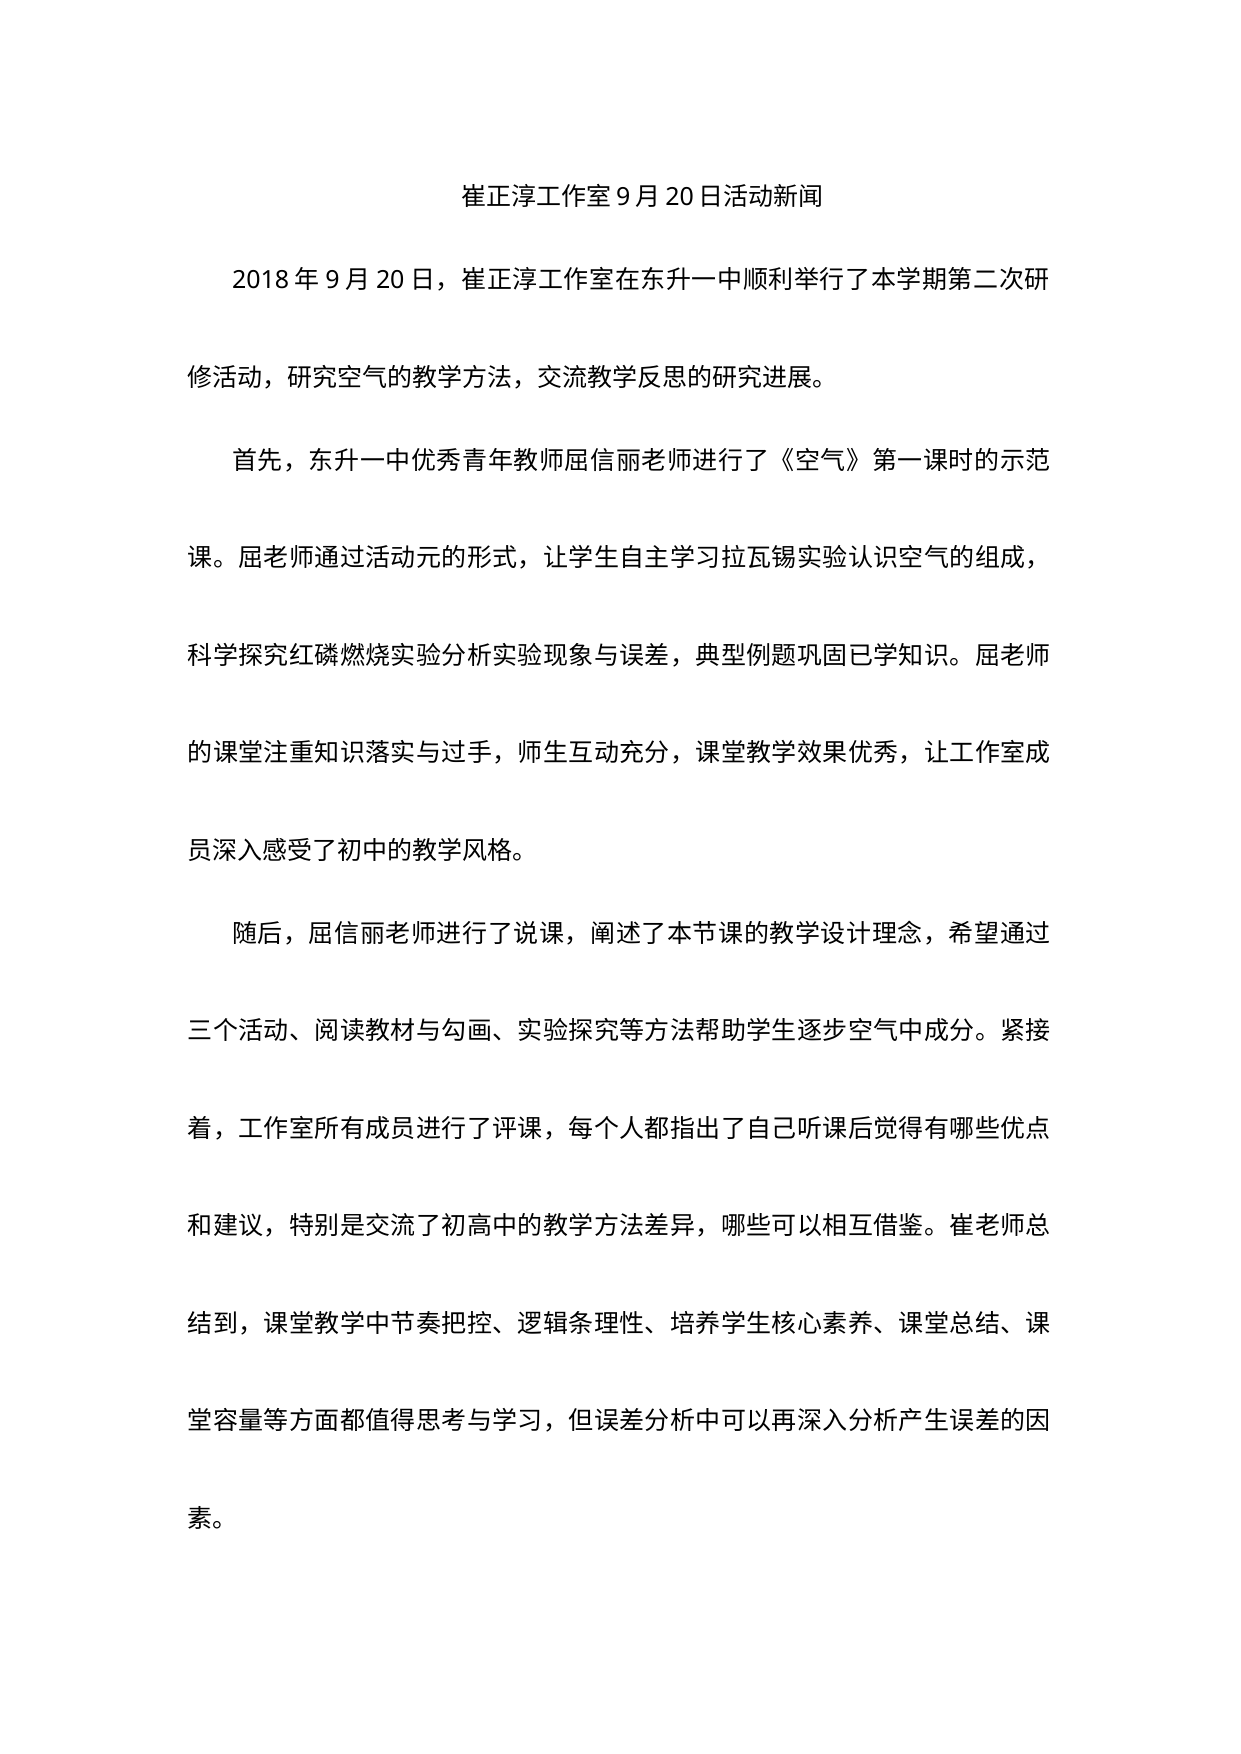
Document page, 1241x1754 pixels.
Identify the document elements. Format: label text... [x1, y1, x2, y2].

text 2018年9月20日，崔正淳工作室在东升一中顺利举行了本学期第二次研修活动，研究空气的教学方法，交流教学反思的研究进展。 [187, 245, 1053, 408]
text 首先，东升一中优秀青年教师屈信丽老师进行了《空气》第一课时的示范课。屈老师通过活动元的形式，让学生自主学习拉瓦锡实验认识空气的组成，科学探究红磷燃烧实验分析实验现象与误差，典型例题巩固已学知识。屈老师的课堂注重知识落实与过手，师生互动充分，课堂教学效果优秀，让工作室成员深入感受了初中的教学风格。 [187, 426, 1053, 881]
text 崔正淳工作室9月20日活动新闻 [187, 162, 1053, 227]
text 随后，屈信丽老师进行了说课，阐述了本节课的教学设计理念，希望通过三个活动、阅读教材与勾画、实验探究等方法帮助学生逐步空气中成分。紧接着，工作室所有成员进行了评课，每个人都指出了自己听课后觉得有哪些优点和建议，特别是交流了初高中的教学方法差异，哪些可以相互借鉴。崔老师总结到，课堂教学中节奏把控、逻辑条理性、培养学生核心素养、课堂总结、课堂容量等方面都值得思考与学习，但误差分析中可以再深入分析产生误差的因素。 [187, 899, 1053, 1549]
